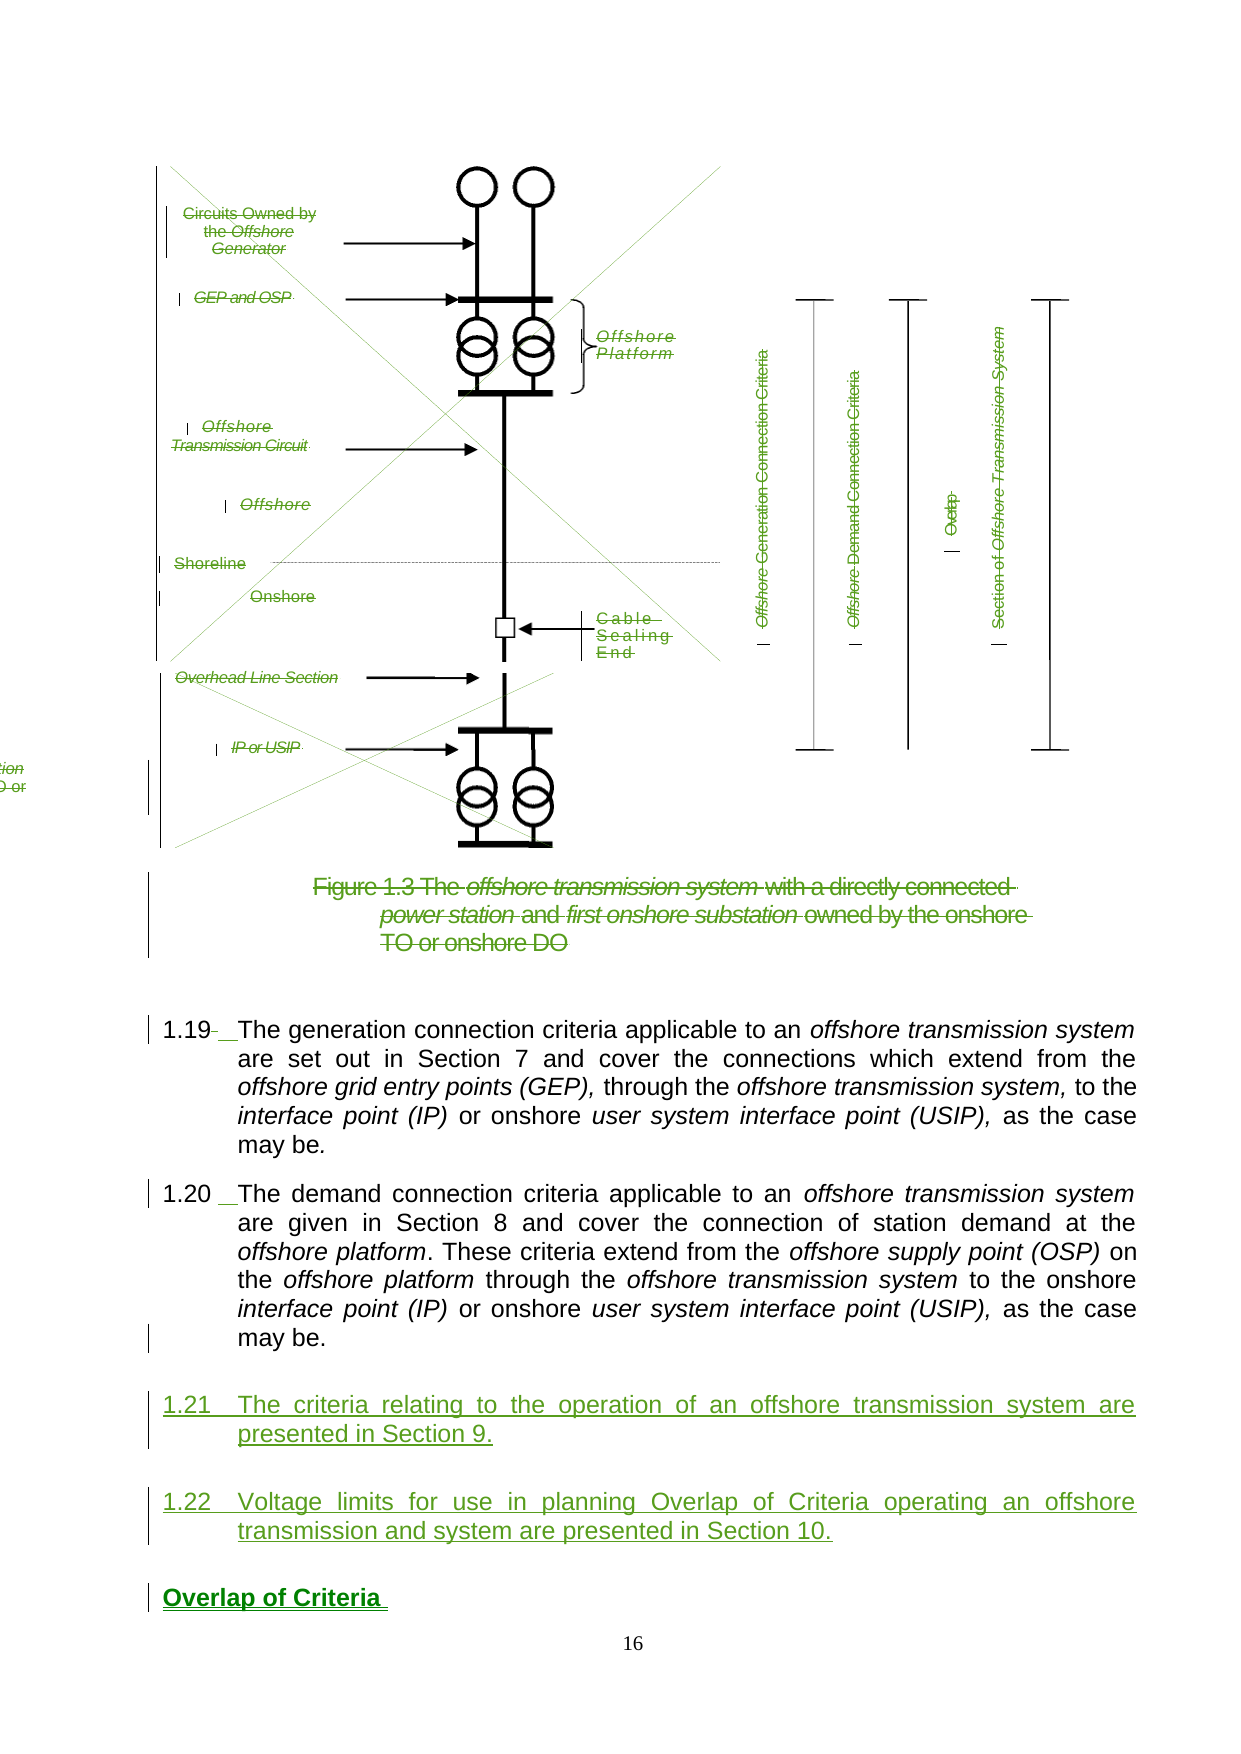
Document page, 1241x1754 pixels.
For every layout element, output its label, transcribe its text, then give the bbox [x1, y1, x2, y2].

picture [366, 674, 554, 847]
picture [244, 209, 253, 215]
picture [212, 673, 244, 678]
text 1.19The generation connection criteria applicable to an offshore transmission system are set out in Section 7 and cover the connections which extend from the offshore grid entry points (GEP), through the offshore transmission system, to the interface point (IP) or onshore user system interface point (USIP), as the case may be. [162, 1015, 1137, 1159]
picture [197, 673, 551, 760]
text 1.20 The demand connection criteria applicable to an offshore transmission system are given in Section 8 and cover the connection of station demand at the offshore platform. These criteria extend from the offshore supply point (OSP) on the offshore platform through the offshore transmission system to the onshore interface point (IP) or onshore user system interface point (USIP), as the case may be. [162, 1179, 1137, 1353]
picture [244, 673, 252, 678]
picture [178, 761, 551, 848]
picture [288, 673, 314, 678]
picture [234, 227, 242, 232]
picture [175, 679, 362, 847]
picture [253, 673, 289, 678]
picture [172, 166, 719, 413]
picture [187, 673, 211, 678]
picture [447, 168, 720, 659]
picture [172, 415, 719, 662]
picture [170, 168, 444, 660]
